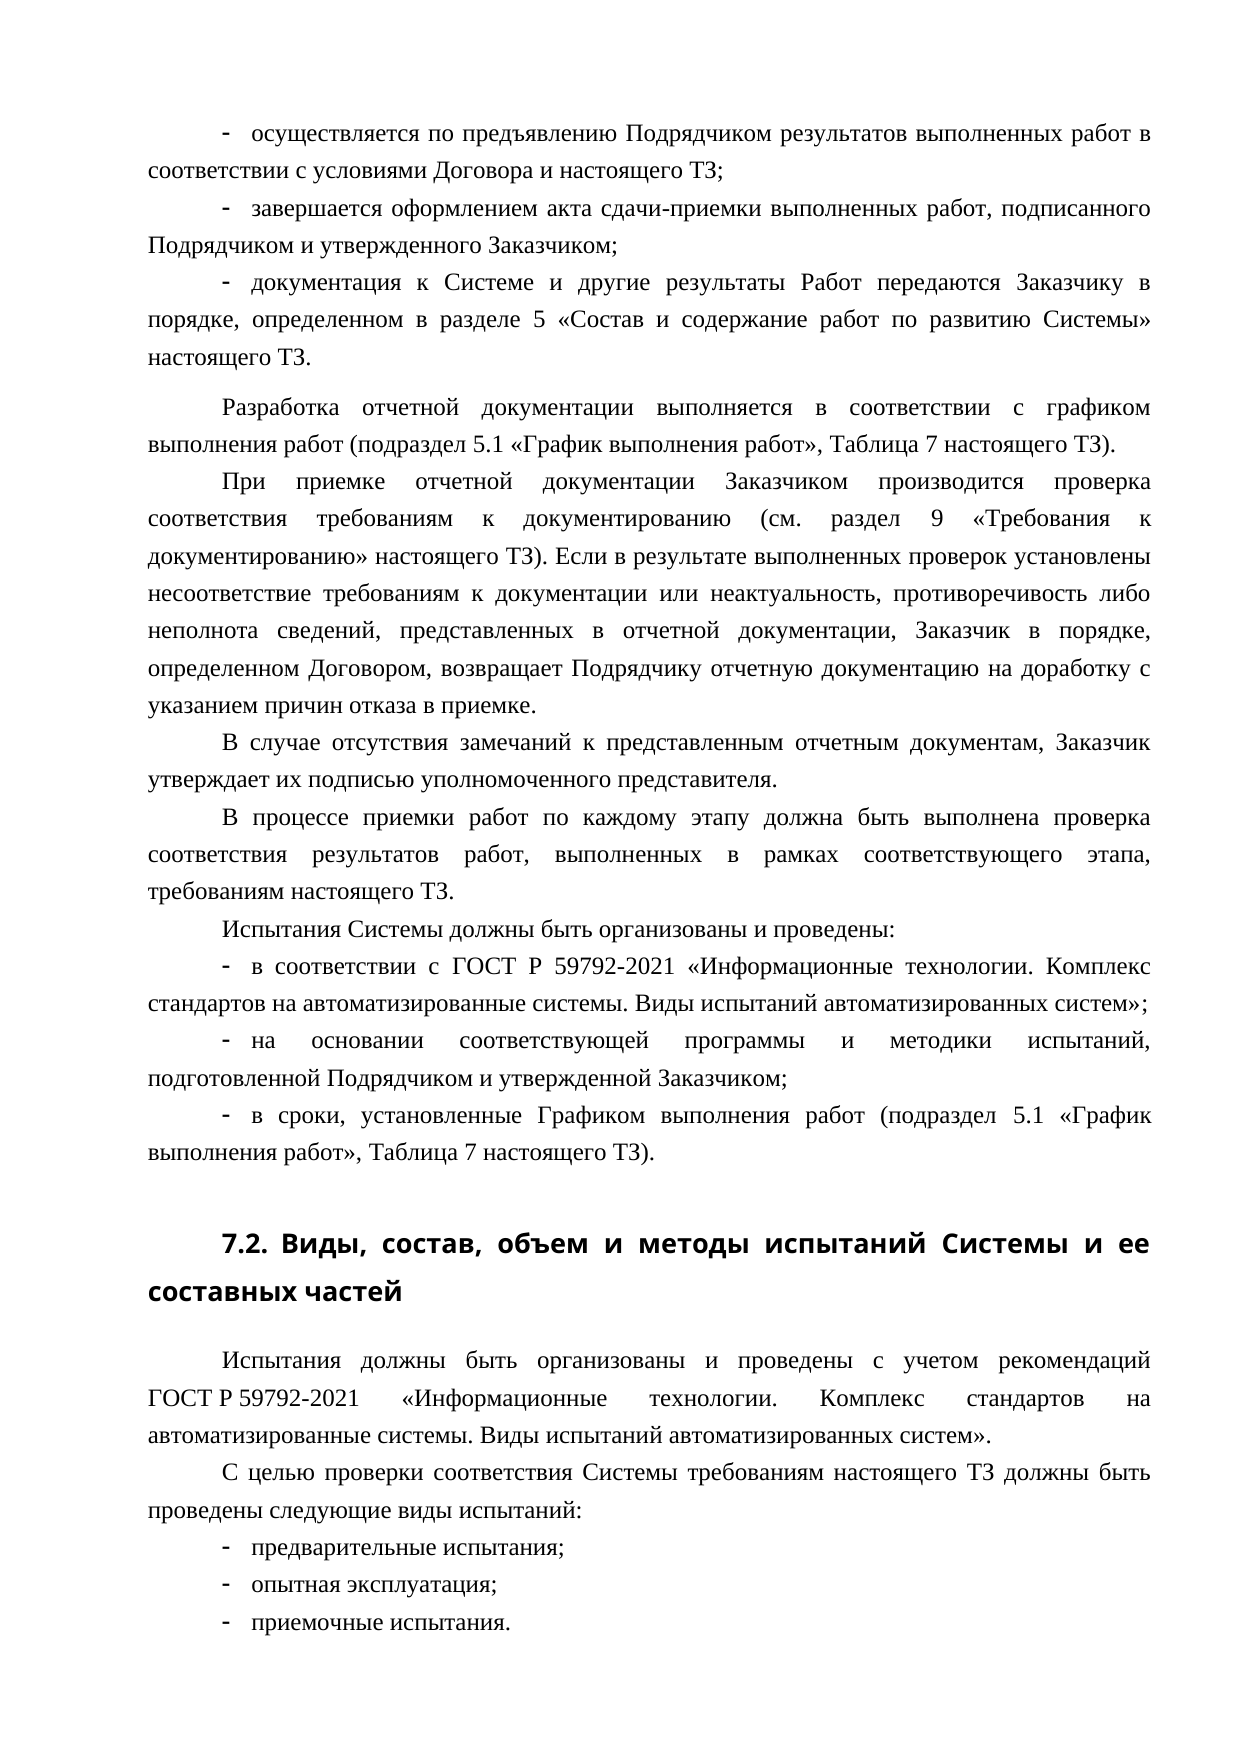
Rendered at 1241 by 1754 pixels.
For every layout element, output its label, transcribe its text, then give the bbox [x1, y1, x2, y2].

list опытная эксплуатация; [148, 1569, 1152, 1598]
list в сроки, установленные Графиком выполнения работ (подраздел 5.1 «График выполнения работ», таблица 7 настоящего ТЗ). [148, 1100, 1152, 1166]
text Испытания Системы должны быть организованы и проведены: [148, 914, 1152, 942]
text В процессе приемки работ по каждому этапу должна быть выполнена проверка соответствия результатов работ, выполненных в рамках соответствующего этапа, требованиям настоящего ТЗ. [148, 802, 1152, 905]
text В случае отсутствия замечаний к представленным отчетным документам, Заказчик утверждает их подписью уполномоченного представителя. [148, 727, 1152, 793]
list завершается оформлением акта сдачи-приемки выполненных работ, подписанного Подрядчиком и утвержденного Заказчиком; [148, 193, 1152, 259]
subtitle Виды, состав, объем и методы испытаний Системы и ее составных частей [148, 1225, 1152, 1309]
list в соответствии с ГОСТ Р 59792-2021 «Информационные технологии. Комплекс стандартов на автоматизированные системы. Виды испытаний автоматизированных систем»; [148, 951, 1152, 1017]
text При приемке отчетной документации Заказчиком производится проверка соответствия требованиям к документированию (см. раздел 9 «Требования к документированию» настоящего ТЗ). Если в результате выполненных проверок установлены несоответствие требованиям к документации или неактуальность, противоречивость либо неполнота сведений, представленных в отчетной документации, Заказчик в порядке, определенном Договором, возвращает Подрядчику отчетную документацию на доработку с указанием причин отказа в приемке. [148, 466, 1152, 719]
list на основании соответствующей программы и методики испытаний, подготовленной Подрядчиком и утвержденной Заказчиком; [148, 1026, 1152, 1092]
list осуществляется по предъявлению Подрядчиком результатов выполненных работ в соответствии с условиями Договора и настоящего ТЗ; [148, 118, 1152, 184]
text С целью проверки соответствия Системы требованиям настоящего ТЗ должны быть проведены следующие виды испытаний: [148, 1457, 1152, 1523]
text Испытания должны быть организованы и проведены с учетом рекомендаций ГОСТ Р 59792-2021 «Информационные технологии. Комплекс стандартов на автоматизированные системы. Виды испытаний автоматизированных систем». [148, 1346, 1152, 1449]
list предварительные испытания; [148, 1532, 1152, 1561]
text Разработка отчетной документации выполняется в соответствии с графиком выполнения работ (подраздел 5.1 «График выполнения работ», таблица 7 настоящего ТЗ). [148, 392, 1152, 458]
list документация к Системе и другие результаты Работ передаются Заказчику в порядке, определенном в разделе 5 «Состав и содержание работ по развитию Системы» настоящего ТЗ. [148, 267, 1152, 371]
list приемочные испытания. [148, 1607, 1152, 1635]
